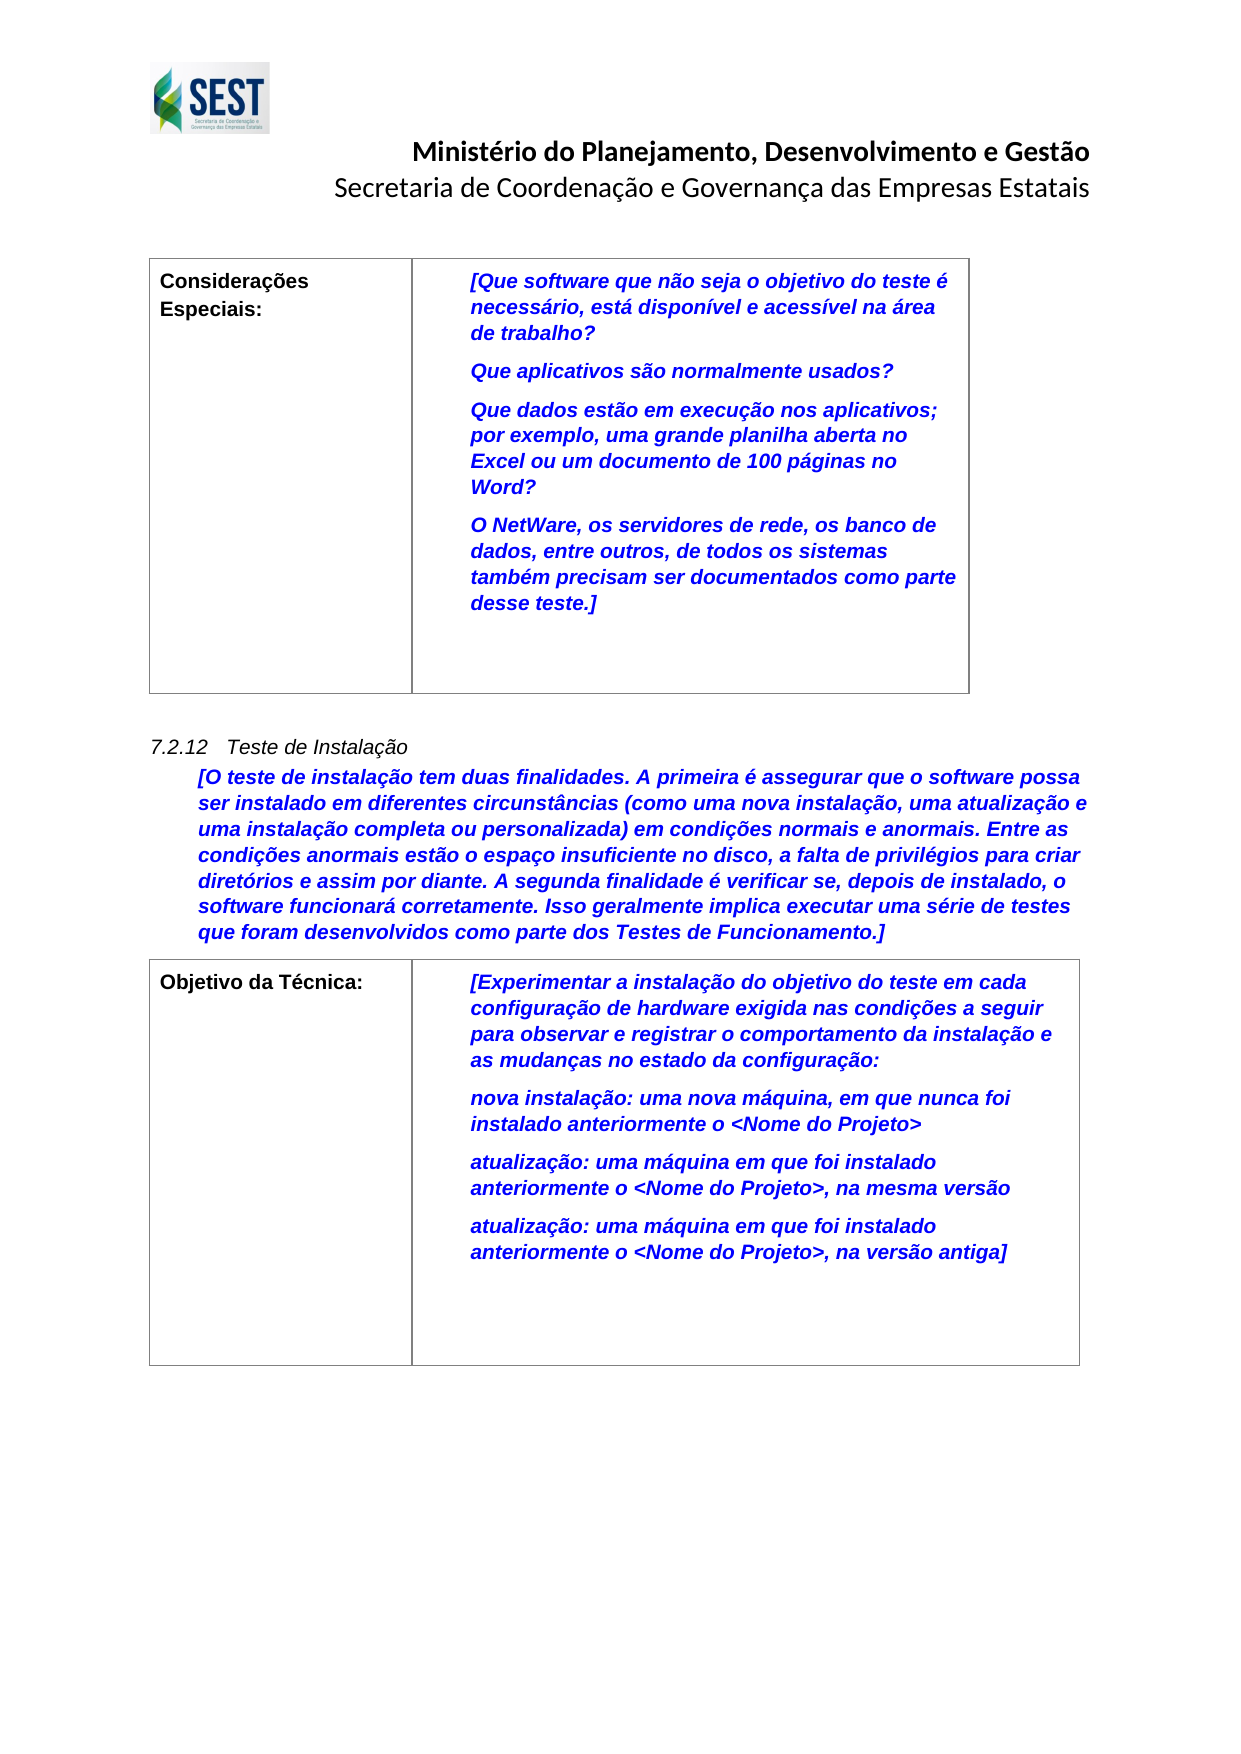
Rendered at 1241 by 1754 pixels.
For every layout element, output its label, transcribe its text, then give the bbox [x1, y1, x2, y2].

subtitle 7.2.12 Teste de Instalação [150, 737, 1090, 759]
picture [150, 62, 270, 134]
table_header [Experimentar a instalação do objetivo do teste em cada configuração de hardware exigida nas condições a seguir para observar e registrar o comportamento da instalação e as mudanças no estado da configuração: nova instalação: uma nova máquina, em que nunca foi instalado anteriormente o <Nome do Projeto> atualização: uma máquina em que foi instalado anteriormente o <Nome do Projeto>, na mesma versão atualização: uma máquina em que foi instalado anteriormente o <Nome do Projeto>, na versão antiga] [413, 960, 1079, 1365]
text [O teste de instalação tem duas finalidades. A primeira é assegurar que o software possa ser instalado em diferentes circunstâncias (como uma nova instalação, uma atualização e uma instalação completa ou personalizada) em condições normais e anormais. Entre as condições anormais estão o espaço insuficiente no disco, a falta de privilégios para criar diretórios e assim por diante. A segunda finalidade é verificar se, depois de instalado, o software funcionará corretamente. Isso geralmente implica executar uma série de testes que foram desenvolvidos como parte dos Testes de Funcionamento.] [198, 765, 1090, 944]
table_header Objetivo da Técnica: [150, 960, 411, 1365]
table_cell [Que software que não seja o objetivo do teste é necessário, está disponível e acessível na área de trabalho? Que aplicativos são normalmente usados? Que dados estão em execução nos aplicativos; por exemplo, uma grande planilha aberta no Excel ou um documento de 100 páginas no Word? O NetWare, os servidores de rede, os banco de dados, entre outros, de todos os sistemas também precisam ser documentados como parte desse teste.] [413, 259, 968, 693]
table_cell Considerações Especiais: [150, 259, 411, 693]
